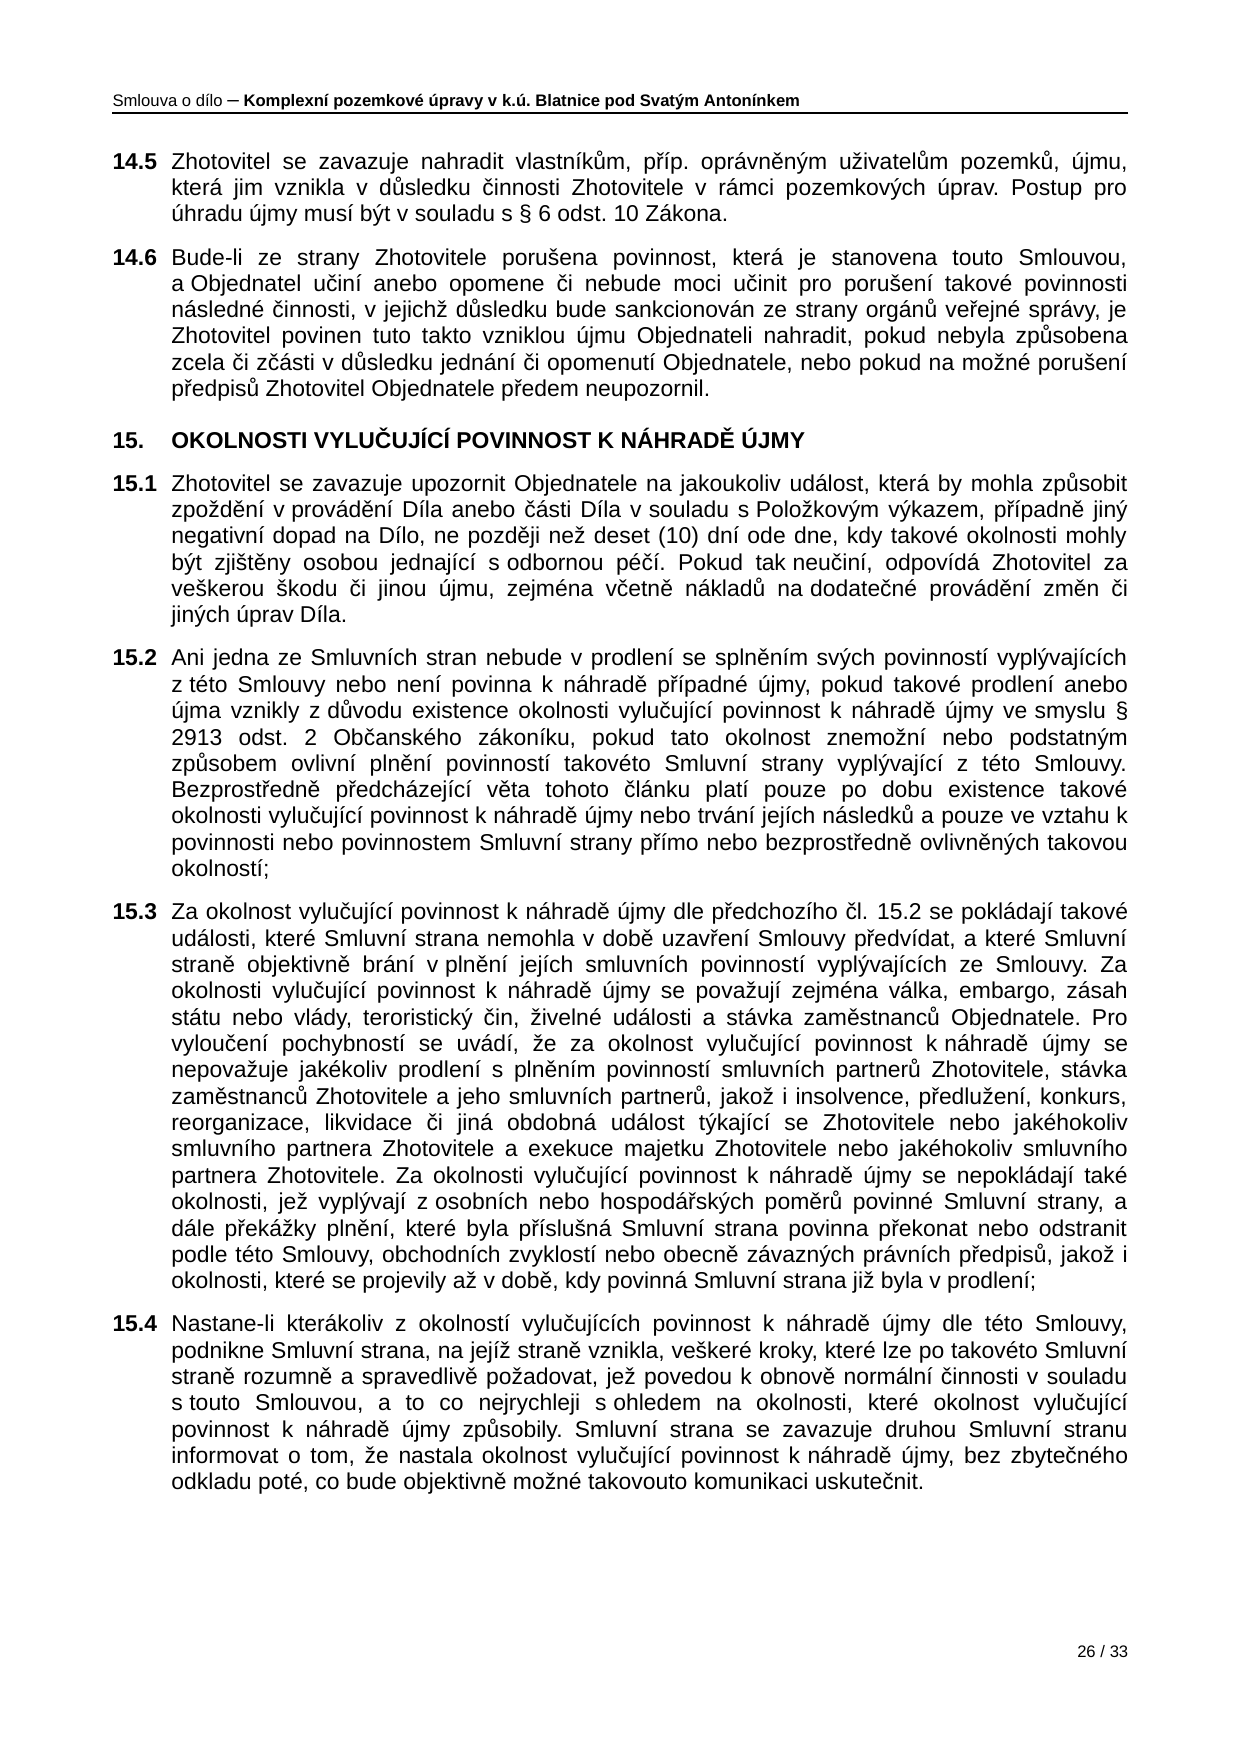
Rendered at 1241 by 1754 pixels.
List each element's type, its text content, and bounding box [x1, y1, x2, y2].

text Zhotovitel se zavazuje nahradit vlastníkům, příp. oprávněným uživatelům pozemků, újmu, která jim vznikla v důsledku činnosti Zhotovitele v rámci pozemkových úprav. Postup pro úhradu újmy musí být v souladu s § 6 odst. 10 Zákona. [112, 148, 1128, 227]
text Nastane-li kterákoliv z okolností vylučujících povinnost k náhradě újmy dle této Smlouvy, podnikne Smluvní strana, na jejíž straně vznikla, veškeré kroky, které lze po takovéto Smluvní straně rozumně a spravedlivě požadovat, jež povedou k obnově normální činnosti v souladu s touto Smlouvou, a to co nejrychleji s ohledem na okolnosti, které okolnost vylučující povinnost k náhradě újmy způsobily. Smluvní strana se zavazuje druhou Smluvní stranu informovat o tom, že nastala okolnost vylučující povinnost k náhradě újmy, bez zbytečného odkladu poté, co bude objektivně možné takovouto komunikaci uskutečnit. [112, 1310, 1128, 1495]
text Zhotovitel se zavazuje upozornit Objednatele na jakoukoliv událost, která by mohla způsobit zpoždění v provádění Díla anebo části Díla v souladu s Položkovým výkazem, případně jiný negativní dopad na Dílo, ne později než deset (10) dní ode dne, kdy takové okolnosti mohly být zjištěny osobou jednající s odbornou péčí. Pokud tak neučiní, odpovídá Zhotovitel za veškerou škodu či jinou újmu, zejména včetně nákladů na dodatečné provádění změn či jiných úprav Díla. [112, 469, 1128, 628]
text Bude-li ze strany Zhotovitele porušena povinnost, která je stanovena touto Smlouvou, a Objednatel učiní anebo opomene či nebude moci učinit pro porušení takové povinnosti následné činnosti, v jejichž důsledku bude sankcionován ze strany orgánů veřejné správy, je Zhotovitel povinen tuto takto vzniklou újmu Objednateli nahradit, pokud nebyla způsobena zcela či zčásti v důsledku jednání či opomenutí Objednatele, nebo pokud na možné porušení předpisů Zhotovitel Objednatele předem neupozornil. [112, 243, 1128, 402]
text Okolnosti vylučující povinnost k náhradě újmy [112, 427, 1128, 453]
text Ani jedna ze Smluvních stran nebude v prodlení se splněním svých povinností vyplývajících z této Smlouvy nebo není povinna k náhradě případné újmy, pokud takové prodlení anebo újma vznikly z důvodu existence okolnosti vylučující povinnost k náhradě újmy ve smyslu § 2913 odst. 2 Občanského zákoníku, pokud tato okolnost znemožní nebo podstatným způsobem ovlivní plnění povinností takovéto Smluvní strany vyplývající z této Smlouvy. Bezprostředně předcházející věta tohoto článku platí pouze po dobu existence takové okolnosti vylučující povinnost k náhradě újmy nebo trvání jejích následků a pouze ve vztahu k povinnosti nebo povinnostem Smluvní strany přímo nebo bezprostředně ovlivněných takovou okolností; [112, 644, 1128, 882]
text Za okolnost vylučující povinnost k náhradě újmy dle předchozího čl. 15.2 se pokládají takové události, které Smluvní strana nemohla v době uzavření Smlouvy předvídat, a které Smluvní straně objektivně brání v plnění jejích smluvních povinností vyplývajících ze Smlouvy. Za okolnosti vylučující povinnost k náhradě újmy se považují zejména válka, embargo, zásah státu nebo vlády, teroristický čin, živelné události a stávka zaměstnanců Objednatele. Pro vyloučení pochybností se uvádí, že za okolnost vylučující povinnost k náhradě újmy se nepovažuje jakékoliv prodlení s plněním povinností smluvních partnerů Zhotovitele, stávka zaměstnanců Zhotovitele a jeho smluvních partnerů, jakož i insolvence, předlužení, konkurs, reorganizace, likvidace či jiná obdobná událost týkající se Zhotovitele nebo jakéhokoliv smluvního partnera Zhotovitele a exekuce majetku Zhotovitele nebo jakéhokoliv smluvního partnera Zhotovitele. Za okolnosti vylučující povinnost k náhradě újmy se nepokládají také okolnosti, jež vyplývají z osobních nebo hospodářských poměrů povinné Smluvní strany, a dále překážky plnění, které byla příslušná Smluvní strana povinna překonat nebo odstranit podle této Smlouvy, obchodních zvyklostí nebo obecně závazných právních předpisů, jakož i okolnosti, které se projevily až v době, kdy povinná Smluvní strana již byla v prodlení; [112, 898, 1128, 1293]
